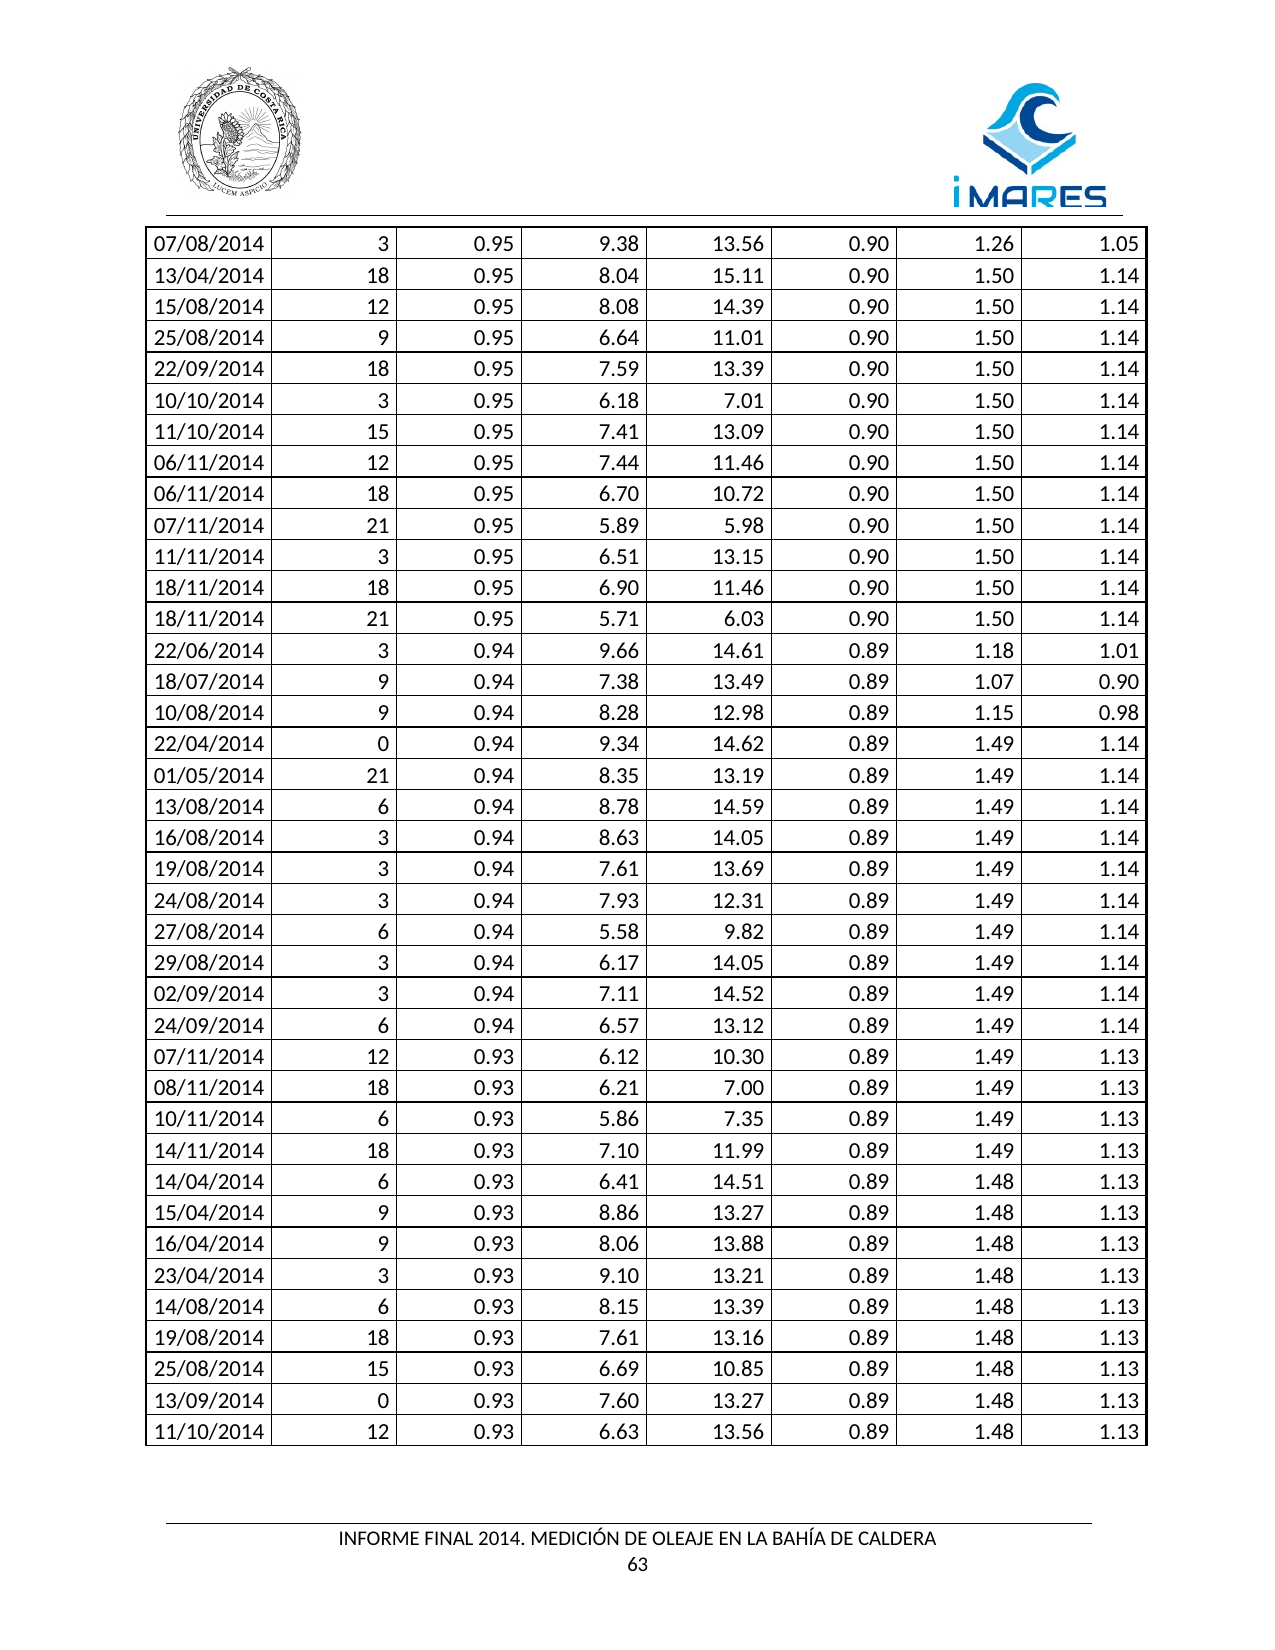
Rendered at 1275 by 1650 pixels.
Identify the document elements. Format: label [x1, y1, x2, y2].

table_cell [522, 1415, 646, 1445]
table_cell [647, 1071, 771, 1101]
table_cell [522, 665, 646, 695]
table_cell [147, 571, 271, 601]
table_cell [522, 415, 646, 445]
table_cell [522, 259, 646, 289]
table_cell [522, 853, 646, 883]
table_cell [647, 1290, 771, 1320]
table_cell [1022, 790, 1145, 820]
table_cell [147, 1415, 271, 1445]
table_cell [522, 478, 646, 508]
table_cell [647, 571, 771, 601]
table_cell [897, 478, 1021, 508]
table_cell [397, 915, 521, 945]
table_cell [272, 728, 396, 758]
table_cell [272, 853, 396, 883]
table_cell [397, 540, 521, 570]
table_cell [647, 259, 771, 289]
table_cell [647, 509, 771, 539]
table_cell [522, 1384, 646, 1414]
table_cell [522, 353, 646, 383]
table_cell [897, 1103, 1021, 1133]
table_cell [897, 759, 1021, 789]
picture [953, 83, 1107, 205]
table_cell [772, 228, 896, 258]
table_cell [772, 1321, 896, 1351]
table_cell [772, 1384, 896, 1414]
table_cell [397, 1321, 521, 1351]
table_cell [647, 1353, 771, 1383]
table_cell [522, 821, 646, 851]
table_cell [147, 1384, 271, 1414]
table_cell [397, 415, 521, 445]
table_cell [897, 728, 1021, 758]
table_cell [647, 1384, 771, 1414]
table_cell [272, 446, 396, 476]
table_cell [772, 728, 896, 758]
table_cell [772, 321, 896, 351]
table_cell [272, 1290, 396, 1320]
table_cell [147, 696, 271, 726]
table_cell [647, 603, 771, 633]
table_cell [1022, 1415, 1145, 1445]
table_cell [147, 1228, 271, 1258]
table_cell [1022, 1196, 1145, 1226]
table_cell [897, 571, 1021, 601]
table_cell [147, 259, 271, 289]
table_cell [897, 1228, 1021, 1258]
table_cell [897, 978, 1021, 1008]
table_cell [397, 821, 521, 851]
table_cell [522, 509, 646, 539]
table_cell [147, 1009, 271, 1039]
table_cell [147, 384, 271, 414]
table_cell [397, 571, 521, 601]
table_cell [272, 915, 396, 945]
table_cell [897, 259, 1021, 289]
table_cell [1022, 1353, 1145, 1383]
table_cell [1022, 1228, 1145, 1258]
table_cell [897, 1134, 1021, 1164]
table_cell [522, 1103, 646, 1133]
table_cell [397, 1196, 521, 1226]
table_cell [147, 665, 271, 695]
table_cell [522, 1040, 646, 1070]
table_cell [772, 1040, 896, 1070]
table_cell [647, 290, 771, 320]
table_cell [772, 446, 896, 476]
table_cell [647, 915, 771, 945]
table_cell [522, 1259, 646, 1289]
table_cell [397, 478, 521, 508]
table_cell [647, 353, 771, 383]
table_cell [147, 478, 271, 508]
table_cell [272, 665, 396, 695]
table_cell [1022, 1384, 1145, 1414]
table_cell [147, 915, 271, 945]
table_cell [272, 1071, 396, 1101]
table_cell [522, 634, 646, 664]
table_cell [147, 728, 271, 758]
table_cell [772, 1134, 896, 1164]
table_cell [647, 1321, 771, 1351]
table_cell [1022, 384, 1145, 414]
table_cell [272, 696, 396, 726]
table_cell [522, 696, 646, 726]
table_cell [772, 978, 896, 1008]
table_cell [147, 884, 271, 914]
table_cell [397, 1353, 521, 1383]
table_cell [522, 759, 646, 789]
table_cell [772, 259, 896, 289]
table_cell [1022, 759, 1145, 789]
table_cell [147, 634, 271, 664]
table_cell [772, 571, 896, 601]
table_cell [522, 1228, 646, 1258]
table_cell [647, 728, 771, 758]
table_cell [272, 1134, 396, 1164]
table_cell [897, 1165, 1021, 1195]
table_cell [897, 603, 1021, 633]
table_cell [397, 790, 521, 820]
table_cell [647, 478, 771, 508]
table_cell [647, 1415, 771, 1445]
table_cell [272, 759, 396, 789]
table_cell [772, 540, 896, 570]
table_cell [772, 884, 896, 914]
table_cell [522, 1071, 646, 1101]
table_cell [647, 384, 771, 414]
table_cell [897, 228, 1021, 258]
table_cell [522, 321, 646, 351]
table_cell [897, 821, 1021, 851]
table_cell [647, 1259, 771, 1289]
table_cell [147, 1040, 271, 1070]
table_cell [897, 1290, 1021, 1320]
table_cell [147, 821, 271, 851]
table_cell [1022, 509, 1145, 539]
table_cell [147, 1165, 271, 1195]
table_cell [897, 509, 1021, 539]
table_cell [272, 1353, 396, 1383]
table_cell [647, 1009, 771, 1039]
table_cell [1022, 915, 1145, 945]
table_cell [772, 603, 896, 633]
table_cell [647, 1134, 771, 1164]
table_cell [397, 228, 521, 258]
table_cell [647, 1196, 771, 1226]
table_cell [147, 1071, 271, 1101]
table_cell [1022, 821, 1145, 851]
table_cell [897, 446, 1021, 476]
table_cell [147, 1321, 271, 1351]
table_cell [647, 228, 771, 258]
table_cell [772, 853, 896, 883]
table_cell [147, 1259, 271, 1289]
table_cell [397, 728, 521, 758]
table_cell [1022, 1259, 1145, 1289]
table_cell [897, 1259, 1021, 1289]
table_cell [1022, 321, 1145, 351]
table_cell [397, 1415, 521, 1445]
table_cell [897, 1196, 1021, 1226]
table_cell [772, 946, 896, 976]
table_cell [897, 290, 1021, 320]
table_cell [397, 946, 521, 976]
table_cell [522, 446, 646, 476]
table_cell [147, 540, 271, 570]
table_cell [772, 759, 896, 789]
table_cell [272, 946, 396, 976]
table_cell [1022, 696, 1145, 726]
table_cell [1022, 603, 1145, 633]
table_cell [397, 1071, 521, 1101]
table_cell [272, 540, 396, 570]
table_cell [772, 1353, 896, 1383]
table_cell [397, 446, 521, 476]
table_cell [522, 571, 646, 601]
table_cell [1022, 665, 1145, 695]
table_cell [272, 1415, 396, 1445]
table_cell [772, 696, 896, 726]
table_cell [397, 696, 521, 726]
picture [1036, 190, 1052, 205]
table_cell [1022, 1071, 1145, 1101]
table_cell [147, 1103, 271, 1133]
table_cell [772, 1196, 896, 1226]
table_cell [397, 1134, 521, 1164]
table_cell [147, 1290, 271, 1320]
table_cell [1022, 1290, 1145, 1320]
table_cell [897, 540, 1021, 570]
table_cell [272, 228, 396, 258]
picture [177, 66, 303, 204]
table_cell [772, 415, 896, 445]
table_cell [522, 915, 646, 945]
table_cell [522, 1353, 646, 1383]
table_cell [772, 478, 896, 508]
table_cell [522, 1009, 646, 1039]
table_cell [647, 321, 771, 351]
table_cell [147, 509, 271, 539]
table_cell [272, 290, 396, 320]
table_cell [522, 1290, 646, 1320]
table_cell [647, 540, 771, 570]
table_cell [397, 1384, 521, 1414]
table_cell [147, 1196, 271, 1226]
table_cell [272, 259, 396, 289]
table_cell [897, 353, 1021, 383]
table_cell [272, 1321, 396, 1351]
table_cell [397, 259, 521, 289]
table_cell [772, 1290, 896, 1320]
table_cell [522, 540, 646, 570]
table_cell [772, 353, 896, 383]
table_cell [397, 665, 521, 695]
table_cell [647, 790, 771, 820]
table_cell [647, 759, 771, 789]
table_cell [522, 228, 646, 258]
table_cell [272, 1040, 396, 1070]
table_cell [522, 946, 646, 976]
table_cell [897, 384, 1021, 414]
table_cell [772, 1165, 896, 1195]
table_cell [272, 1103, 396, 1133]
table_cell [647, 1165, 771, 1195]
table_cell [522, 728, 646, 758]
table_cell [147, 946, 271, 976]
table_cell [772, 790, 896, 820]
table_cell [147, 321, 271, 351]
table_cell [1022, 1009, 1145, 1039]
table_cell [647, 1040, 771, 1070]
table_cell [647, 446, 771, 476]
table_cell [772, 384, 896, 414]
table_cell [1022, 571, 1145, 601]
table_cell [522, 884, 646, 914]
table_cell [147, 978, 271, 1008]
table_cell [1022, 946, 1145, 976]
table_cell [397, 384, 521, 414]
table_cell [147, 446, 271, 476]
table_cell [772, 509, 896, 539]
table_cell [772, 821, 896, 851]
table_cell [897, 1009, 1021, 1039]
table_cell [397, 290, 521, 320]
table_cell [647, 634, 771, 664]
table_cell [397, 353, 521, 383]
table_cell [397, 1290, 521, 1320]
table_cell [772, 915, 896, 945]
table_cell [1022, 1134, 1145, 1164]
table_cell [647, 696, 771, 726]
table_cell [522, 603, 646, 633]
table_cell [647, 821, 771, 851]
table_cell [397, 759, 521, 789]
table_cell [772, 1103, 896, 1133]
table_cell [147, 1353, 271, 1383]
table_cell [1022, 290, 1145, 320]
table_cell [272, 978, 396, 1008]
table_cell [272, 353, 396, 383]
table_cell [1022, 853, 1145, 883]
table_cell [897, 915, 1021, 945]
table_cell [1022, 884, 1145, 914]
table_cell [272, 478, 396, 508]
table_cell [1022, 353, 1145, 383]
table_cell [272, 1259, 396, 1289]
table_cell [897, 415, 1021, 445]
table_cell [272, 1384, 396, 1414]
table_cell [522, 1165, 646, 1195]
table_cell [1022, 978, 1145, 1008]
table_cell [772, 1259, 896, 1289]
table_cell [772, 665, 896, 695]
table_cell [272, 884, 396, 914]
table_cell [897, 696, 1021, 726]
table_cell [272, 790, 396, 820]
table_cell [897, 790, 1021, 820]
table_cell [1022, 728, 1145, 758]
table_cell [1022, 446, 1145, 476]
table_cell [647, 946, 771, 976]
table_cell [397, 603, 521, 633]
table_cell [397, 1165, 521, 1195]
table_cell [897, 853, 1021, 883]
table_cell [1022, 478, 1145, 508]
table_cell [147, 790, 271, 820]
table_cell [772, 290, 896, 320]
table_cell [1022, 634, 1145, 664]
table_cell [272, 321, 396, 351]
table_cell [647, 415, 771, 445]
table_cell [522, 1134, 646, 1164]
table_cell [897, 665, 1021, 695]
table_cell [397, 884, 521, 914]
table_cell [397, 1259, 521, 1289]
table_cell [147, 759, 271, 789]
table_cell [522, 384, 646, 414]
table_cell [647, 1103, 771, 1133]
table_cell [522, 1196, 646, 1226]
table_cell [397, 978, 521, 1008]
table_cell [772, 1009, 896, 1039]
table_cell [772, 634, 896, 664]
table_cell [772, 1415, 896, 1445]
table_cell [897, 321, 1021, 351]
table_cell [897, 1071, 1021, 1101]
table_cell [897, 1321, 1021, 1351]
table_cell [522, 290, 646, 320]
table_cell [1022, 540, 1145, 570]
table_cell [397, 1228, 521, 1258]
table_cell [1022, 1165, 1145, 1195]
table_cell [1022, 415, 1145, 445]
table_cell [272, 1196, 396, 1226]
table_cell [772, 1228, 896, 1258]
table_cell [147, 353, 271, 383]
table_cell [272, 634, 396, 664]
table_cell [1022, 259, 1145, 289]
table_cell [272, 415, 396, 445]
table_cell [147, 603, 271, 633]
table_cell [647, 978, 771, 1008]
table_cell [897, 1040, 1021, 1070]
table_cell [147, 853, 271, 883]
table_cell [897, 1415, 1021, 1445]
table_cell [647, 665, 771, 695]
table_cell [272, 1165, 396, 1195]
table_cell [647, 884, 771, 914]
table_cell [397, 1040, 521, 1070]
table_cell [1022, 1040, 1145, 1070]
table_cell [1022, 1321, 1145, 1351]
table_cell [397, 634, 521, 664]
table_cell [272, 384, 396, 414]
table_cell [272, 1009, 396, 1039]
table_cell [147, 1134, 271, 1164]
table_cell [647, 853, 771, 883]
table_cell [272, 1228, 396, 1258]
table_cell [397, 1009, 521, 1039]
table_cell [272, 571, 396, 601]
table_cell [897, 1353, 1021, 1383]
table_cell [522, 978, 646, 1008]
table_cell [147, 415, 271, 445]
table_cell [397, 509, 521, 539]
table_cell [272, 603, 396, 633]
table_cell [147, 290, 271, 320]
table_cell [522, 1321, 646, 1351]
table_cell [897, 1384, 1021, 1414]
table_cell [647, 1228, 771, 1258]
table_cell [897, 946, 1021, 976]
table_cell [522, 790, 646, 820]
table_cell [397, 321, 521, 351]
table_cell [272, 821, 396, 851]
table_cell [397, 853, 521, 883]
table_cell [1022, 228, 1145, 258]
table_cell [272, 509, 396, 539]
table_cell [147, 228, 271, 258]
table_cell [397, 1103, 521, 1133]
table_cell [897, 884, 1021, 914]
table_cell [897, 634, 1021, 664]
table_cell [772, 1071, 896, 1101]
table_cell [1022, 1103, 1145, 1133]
